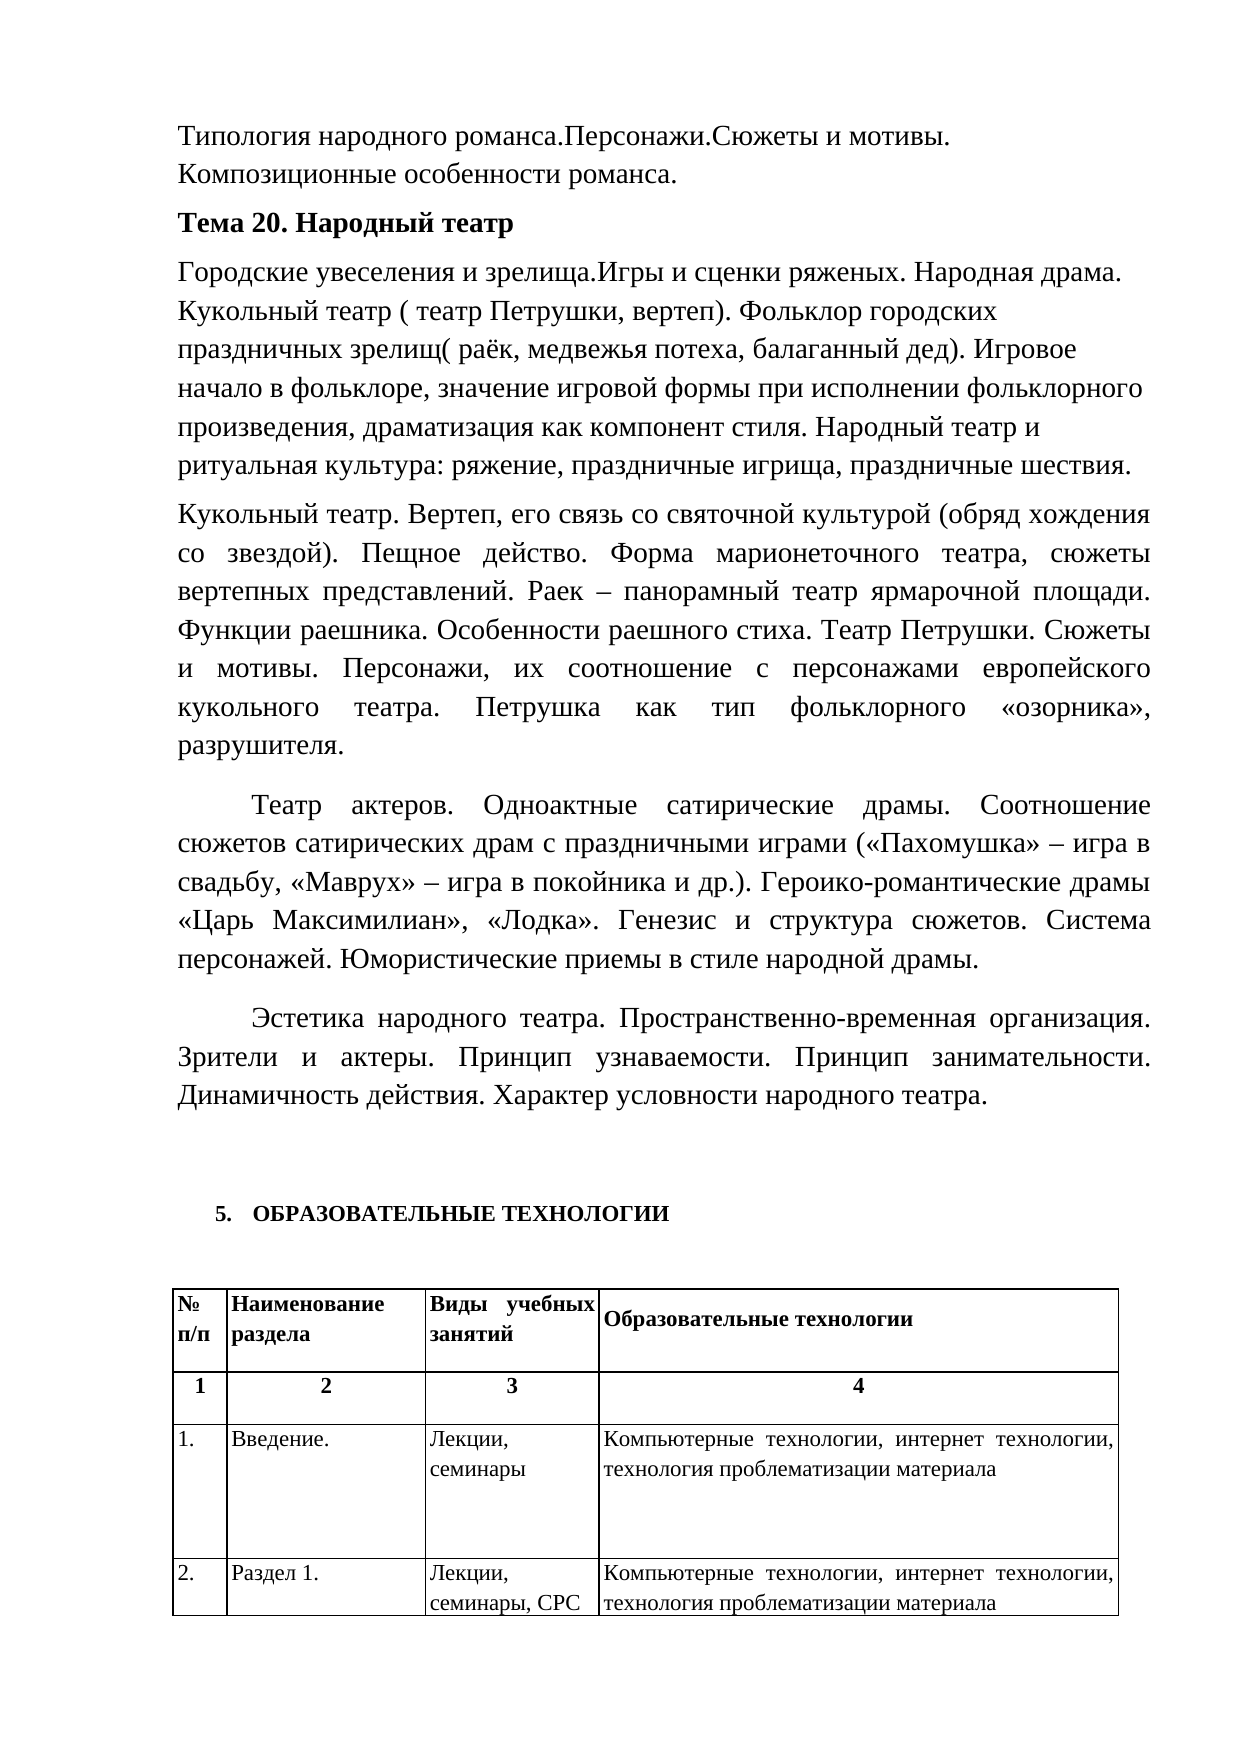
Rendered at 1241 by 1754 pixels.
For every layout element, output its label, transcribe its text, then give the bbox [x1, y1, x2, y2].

table_cell Раздел 1. [228, 1559, 425, 1615]
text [177, 118, 1152, 190]
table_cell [426, 1559, 598, 1615]
table_header № п/п [174, 1290, 226, 1371]
table_cell 3 [426, 1373, 598, 1424]
table_cell Введение. [228, 1425, 425, 1557]
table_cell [600, 1425, 1118, 1557]
table_cell 2. [174, 1559, 226, 1615]
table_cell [600, 1559, 1118, 1615]
list ОБРАЗОВАТЕЛЬНЫЕ ТЕХНОЛОГИИ [215, 1200, 1014, 1227]
table_header Наименование раздела [228, 1290, 425, 1371]
table_cell 1. [174, 1425, 226, 1557]
table_cell 1 [174, 1373, 226, 1424]
table_header Виды учебных занятий [426, 1290, 598, 1371]
text Эстетика народного театра. Пространственно-временная организация. Зрители и актеры. Принцип узнаваемости. Принцип занимательности. Динамичность действия. Характер условности народного театра. [177, 1000, 1152, 1111]
text Кукольный театр. Вертеп, его связь со святочной культурой (обряд хождения со звездой). Пещное действо. Форма марионеточного театра, сюжеты вертепных представлений. Раек – панорамный театр ярмарочной площади. Функции раешника. Особенности раешного стиха. Театр Петрушки. Сюжеты и мотивы. Персонажи, их соотношение с персонажами европейского кукольного театра. Петрушка как тип фольклорного «озорника», разрушителя. [177, 496, 1152, 761]
table_cell Лекции, семинары [426, 1425, 598, 1557]
text Тема 20. Народный театр [177, 206, 1152, 239]
table_cell 4 [600, 1373, 1118, 1424]
text Театр актеров. Одноактные сатирические драмы. Соотношение сюжетов сатирических драм с праздничными играми («Пахомушка» – игра в свадьбу, «Маврух» – игра в покойника и др.). Героико-романтические драмы «Царь Максимилиан», «Лодка». Генезис и структура сюжетов. Система персонажей. Юмористические приемы в стиле народной драмы. [177, 787, 1152, 974]
table_header Образовательные технологии [600, 1290, 1118, 1371]
table_cell 2 [228, 1373, 425, 1424]
text Городские увеселения и зрелища.Игры и сценки ряженых. Народная драма. Кукольный театр ( театр Петрушки, вертеп). Фольклор городских праздничных зрелищ( раёк, медвежья потеха, балаганный дед). Игровое начало в фольклоре, значение игровой формы при исполнении фольклорного произведения, драматизация как компонент стиля. Народный театр и ритуальная культура: ряжение, праздничные игрища, праздничные шествия. [177, 254, 1152, 481]
